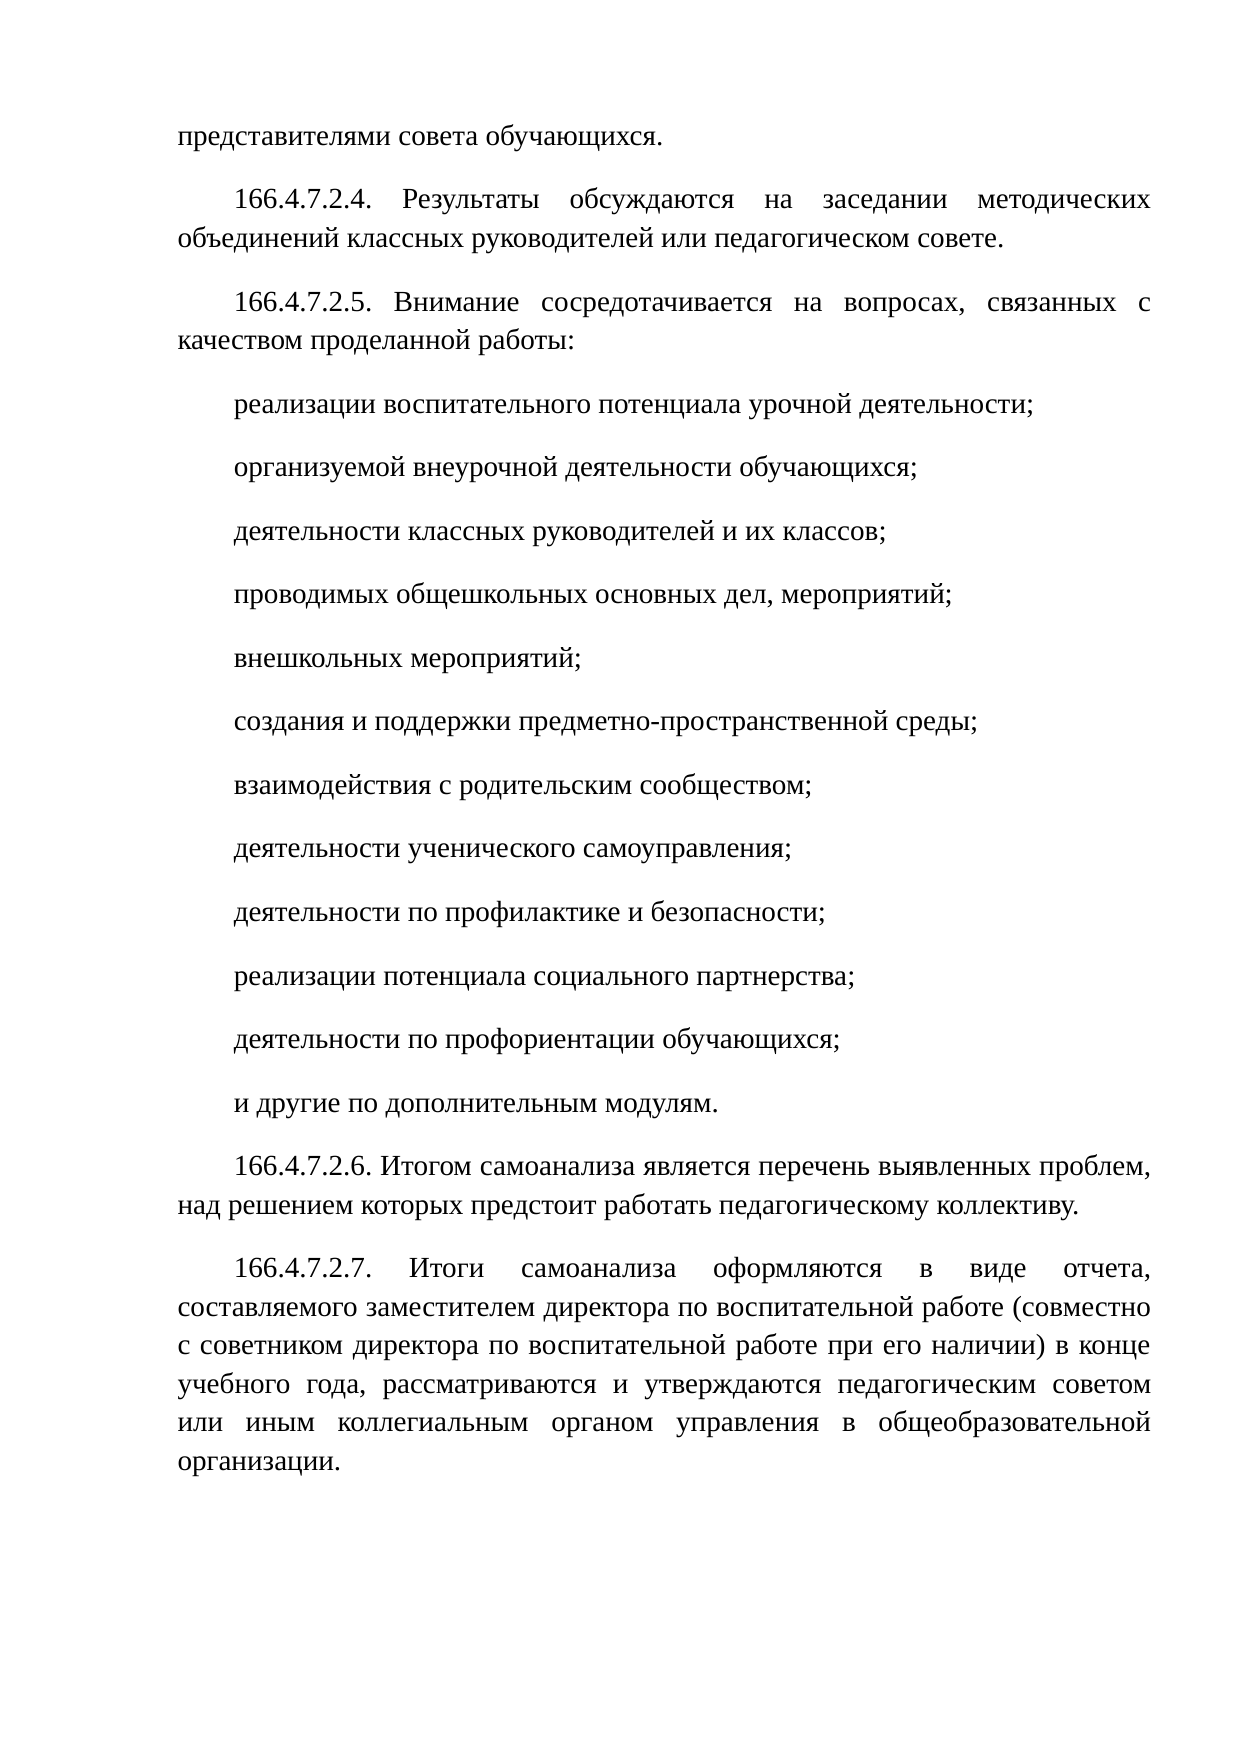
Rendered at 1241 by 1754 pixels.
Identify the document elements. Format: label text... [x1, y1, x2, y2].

text 166.4.7.2.7. Итоги самоанализа оформляются в виде отчета, составляемого заместителем директора по воспитательной работе (совместно с советником директора по воспитательной работе при его наличии) в конце учебного года, рассматриваются и утверждаются педагогическим советом или иным коллегиальным органом управления в общеобразовательной организации. [177, 1250, 1152, 1477]
text проводимых общешкольных основных дел, мероприятий; [177, 576, 1152, 610]
text организуемой внеурочной деятельности обучающихся; [177, 449, 1152, 483]
text деятельности по профилактике и безопасности; [177, 894, 1152, 928]
text реализации потенциала социального партнерства; [177, 958, 1152, 991]
text создания и поддержки предметно-пространственной среды; [177, 703, 1152, 737]
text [177, 118, 1152, 152]
text реализации воспитательного потенциала урочной деятельности; [177, 386, 1152, 419]
text 166.4.7.2.5. Внимание сосредотачивается на вопросах, связанных с качеством проделанной работы: [177, 284, 1152, 356]
text деятельности классных руководителей и их классов; [177, 513, 1152, 546]
text взаимодействия с родительским сообществом; [177, 767, 1152, 801]
text 166.4.7.2.4. Результаты обсуждаются на заседании методических объединений классных руководителей или педагогическом совете. [177, 182, 1152, 254]
text и другие по дополнительным модулям. [177, 1085, 1152, 1118]
text 166.4.7.2.6. Итогом самоанализа является перечень выявленных проблем, над решением которых предстоит работать педагогическому коллективу. [177, 1148, 1152, 1220]
text внешкольных мероприятий; [177, 640, 1152, 673]
text деятельности ученического самоуправления; [177, 831, 1152, 864]
text деятельности по профориентации обучающихся; [177, 1021, 1152, 1055]
